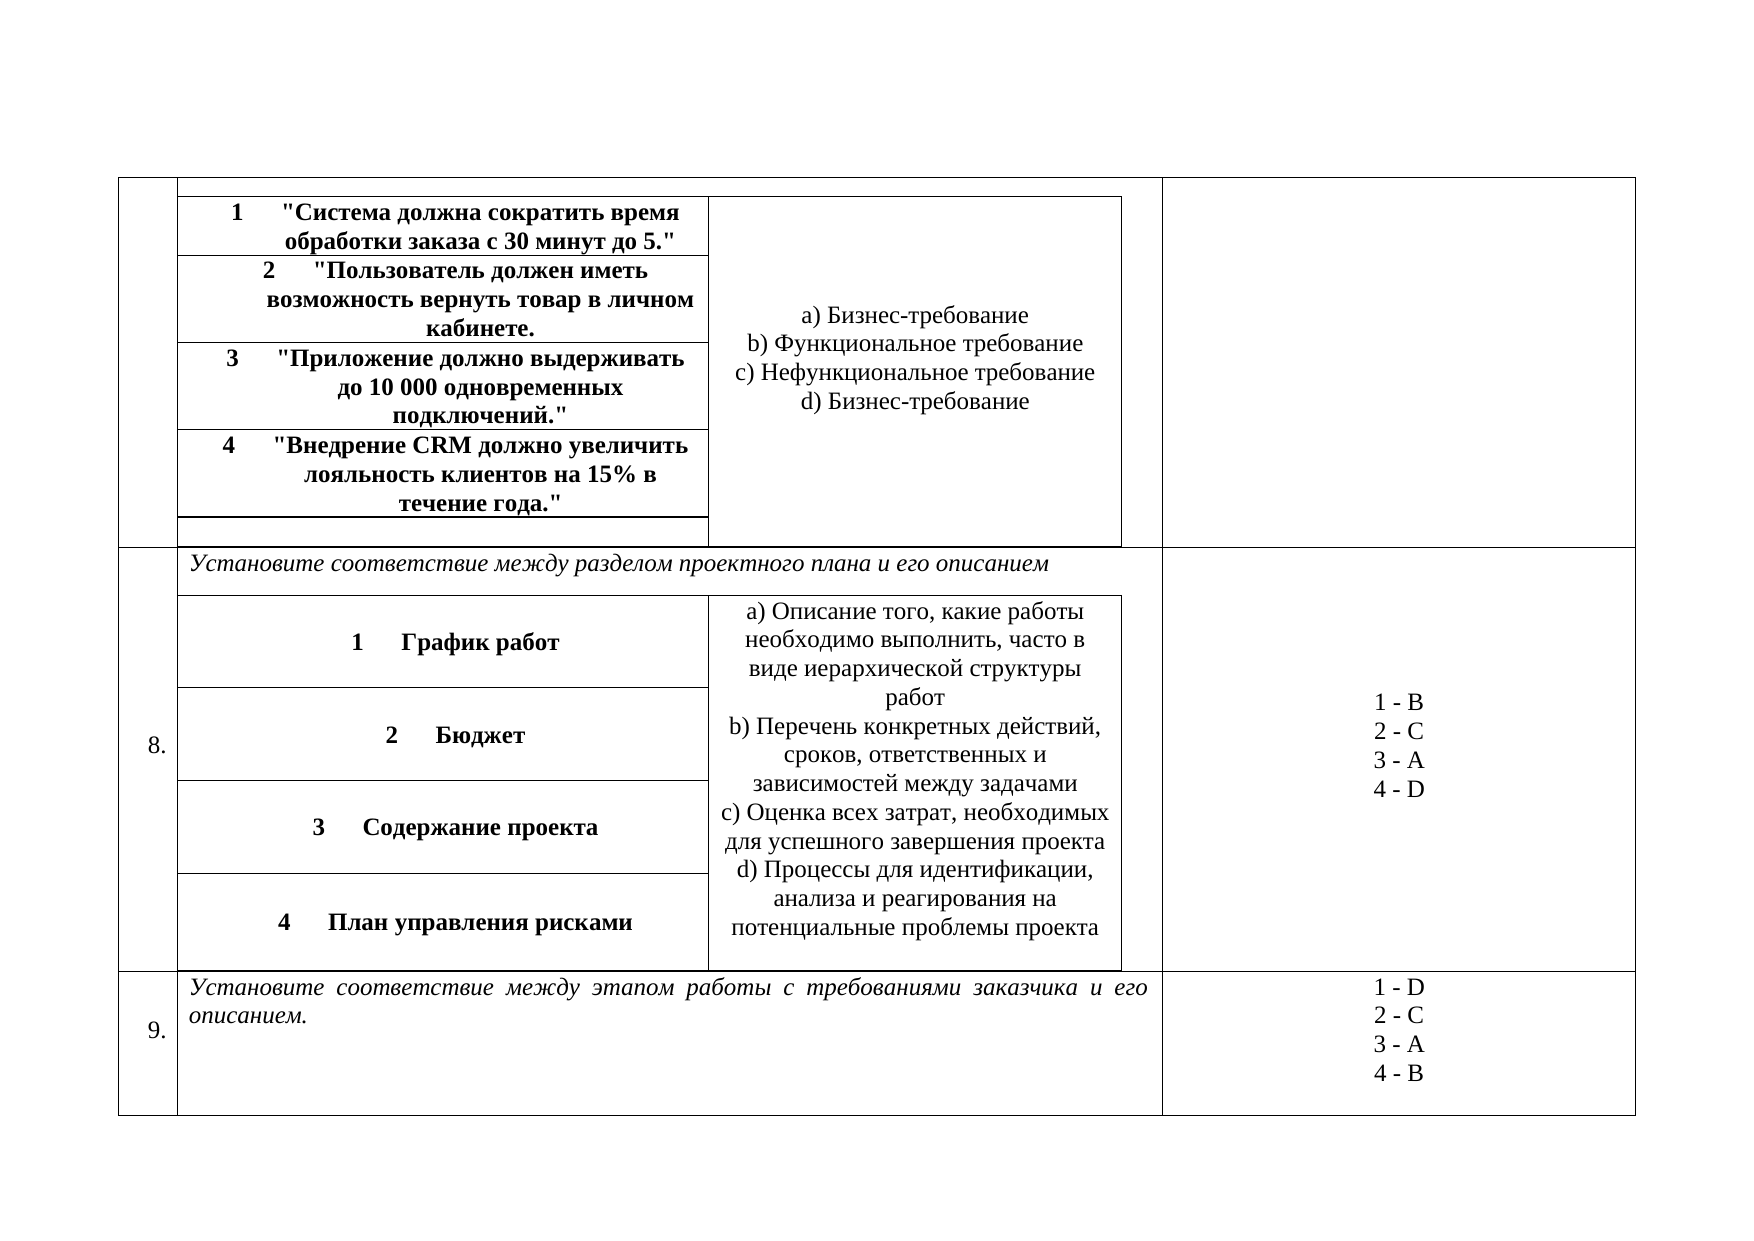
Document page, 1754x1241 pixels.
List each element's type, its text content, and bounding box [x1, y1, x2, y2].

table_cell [1163, 972, 1635, 1115]
table_cell [119, 972, 177, 1115]
table_cell [119, 178, 177, 547]
table_cell [119, 548, 177, 971]
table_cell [178, 972, 1162, 1115]
table_cell 1 - B 2 - C 3 - A 4 - D [1163, 548, 1635, 971]
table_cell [1163, 178, 1635, 547]
table_cell Установите соответствие между разделом проектного плана и его описанием [178, 548, 1162, 971]
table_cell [178, 178, 1162, 547]
